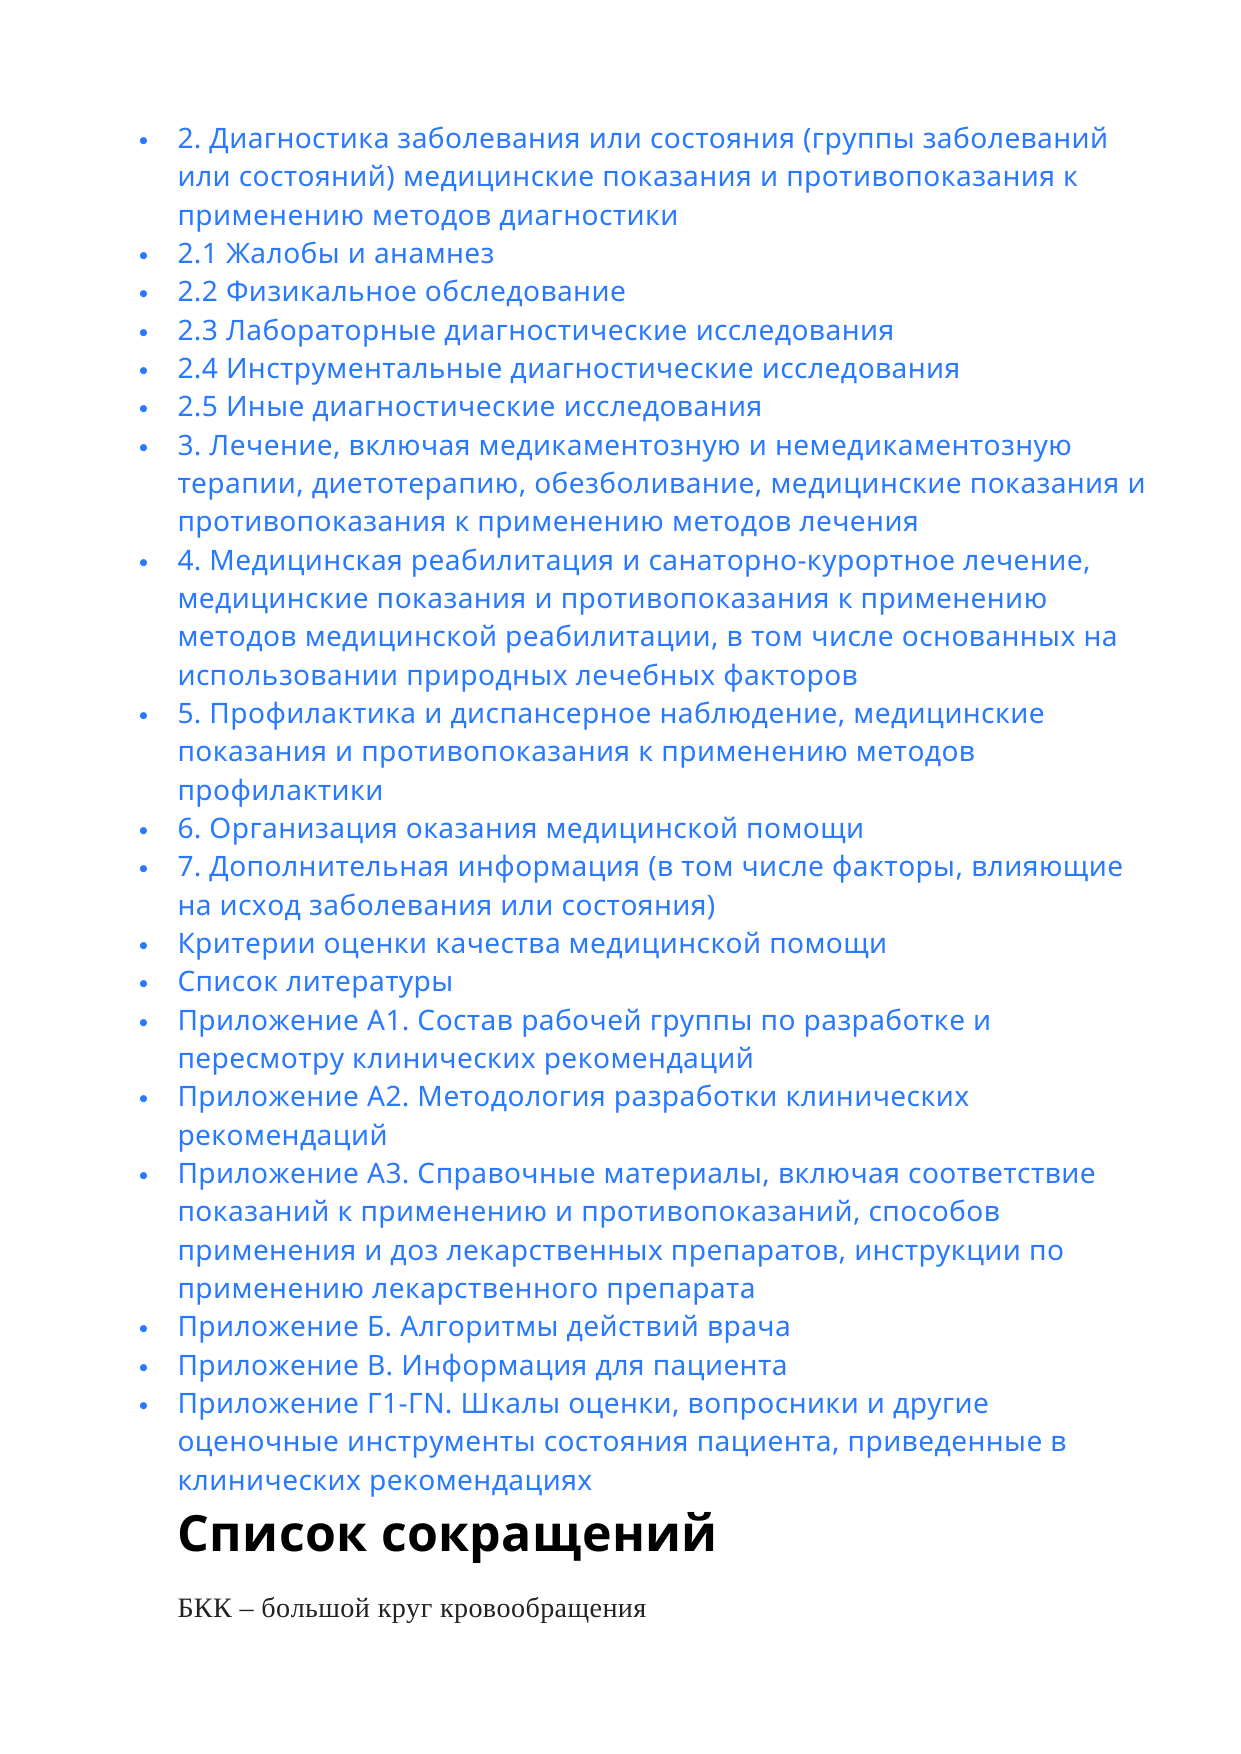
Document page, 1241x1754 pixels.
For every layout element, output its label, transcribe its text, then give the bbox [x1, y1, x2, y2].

list 6. Организация оказания медицинской помощи [140, 808, 1152, 846]
list 4. Медицинская реабилитация и санаторно-курортное лечение, медицинские показания и противопоказания к применению методов медицинской реабилитации, в том числе основанных на использовании природных лечебных факторов [140, 540, 1152, 693]
list 2.4 Инструментальные диагностические исследования [140, 348, 1152, 386]
list 2.1 Жалобы и анамнез [140, 233, 1152, 271]
list 2. Диагностика заболевания или состояния (группы заболеваний или состояний) медицинские показания и противопоказания к применению методов диагностики [140, 118, 1152, 233]
list Критерии оценки качества медицинской помощи [140, 923, 1152, 961]
list Приложение В. Информация для пациента [140, 1345, 1152, 1383]
list 5. Профилактика и диспансерное наблюдение, медицинские показания и противопоказания к применению методов профилактики [140, 693, 1152, 808]
list 2.5 Иные диагностические исследования [140, 386, 1152, 425]
list Список литературы [140, 961, 1152, 1000]
list 2.3 Лабораторные диагностические исследования [140, 310, 1152, 348]
list Приложение Г1-ГN. Шкалы оценки, вопросники и другие оценочные инструменты состояния пациента, приведенные в клинических рекомендациях [140, 1383, 1152, 1498]
list Приложение Б. Алгоритмы действий врача [140, 1306, 1152, 1345]
list 3. Лечение, включая медикаментозную и немедикаментозную терапии, диетотерапию, обезболивание, медицинские показания и противопоказания к применению методов лечения [140, 425, 1152, 540]
list 2.2 Физикальное обследование [140, 271, 1152, 310]
text БКК – большой круг кровообращения [177, 1583, 1152, 1623]
list Приложение А1. Состав рабочей группы по разработке и пересмотру клинических рекомендаций [140, 1000, 1152, 1076]
text Список сокращений [177, 1498, 1152, 1566]
list Приложение А3. Справочные материалы, включая соответствие показаний к применению и противопоказаний, способов применения и доз лекарственных препаратов, инструкции по применению лекарственного препарата [140, 1153, 1152, 1306]
list Приложение А2. Методология разработки клинических рекомендаций [140, 1076, 1152, 1153]
list 7. Дополнительная информация (в том числе факторы, влияющие на исход заболевания или состояния) [140, 846, 1152, 923]
